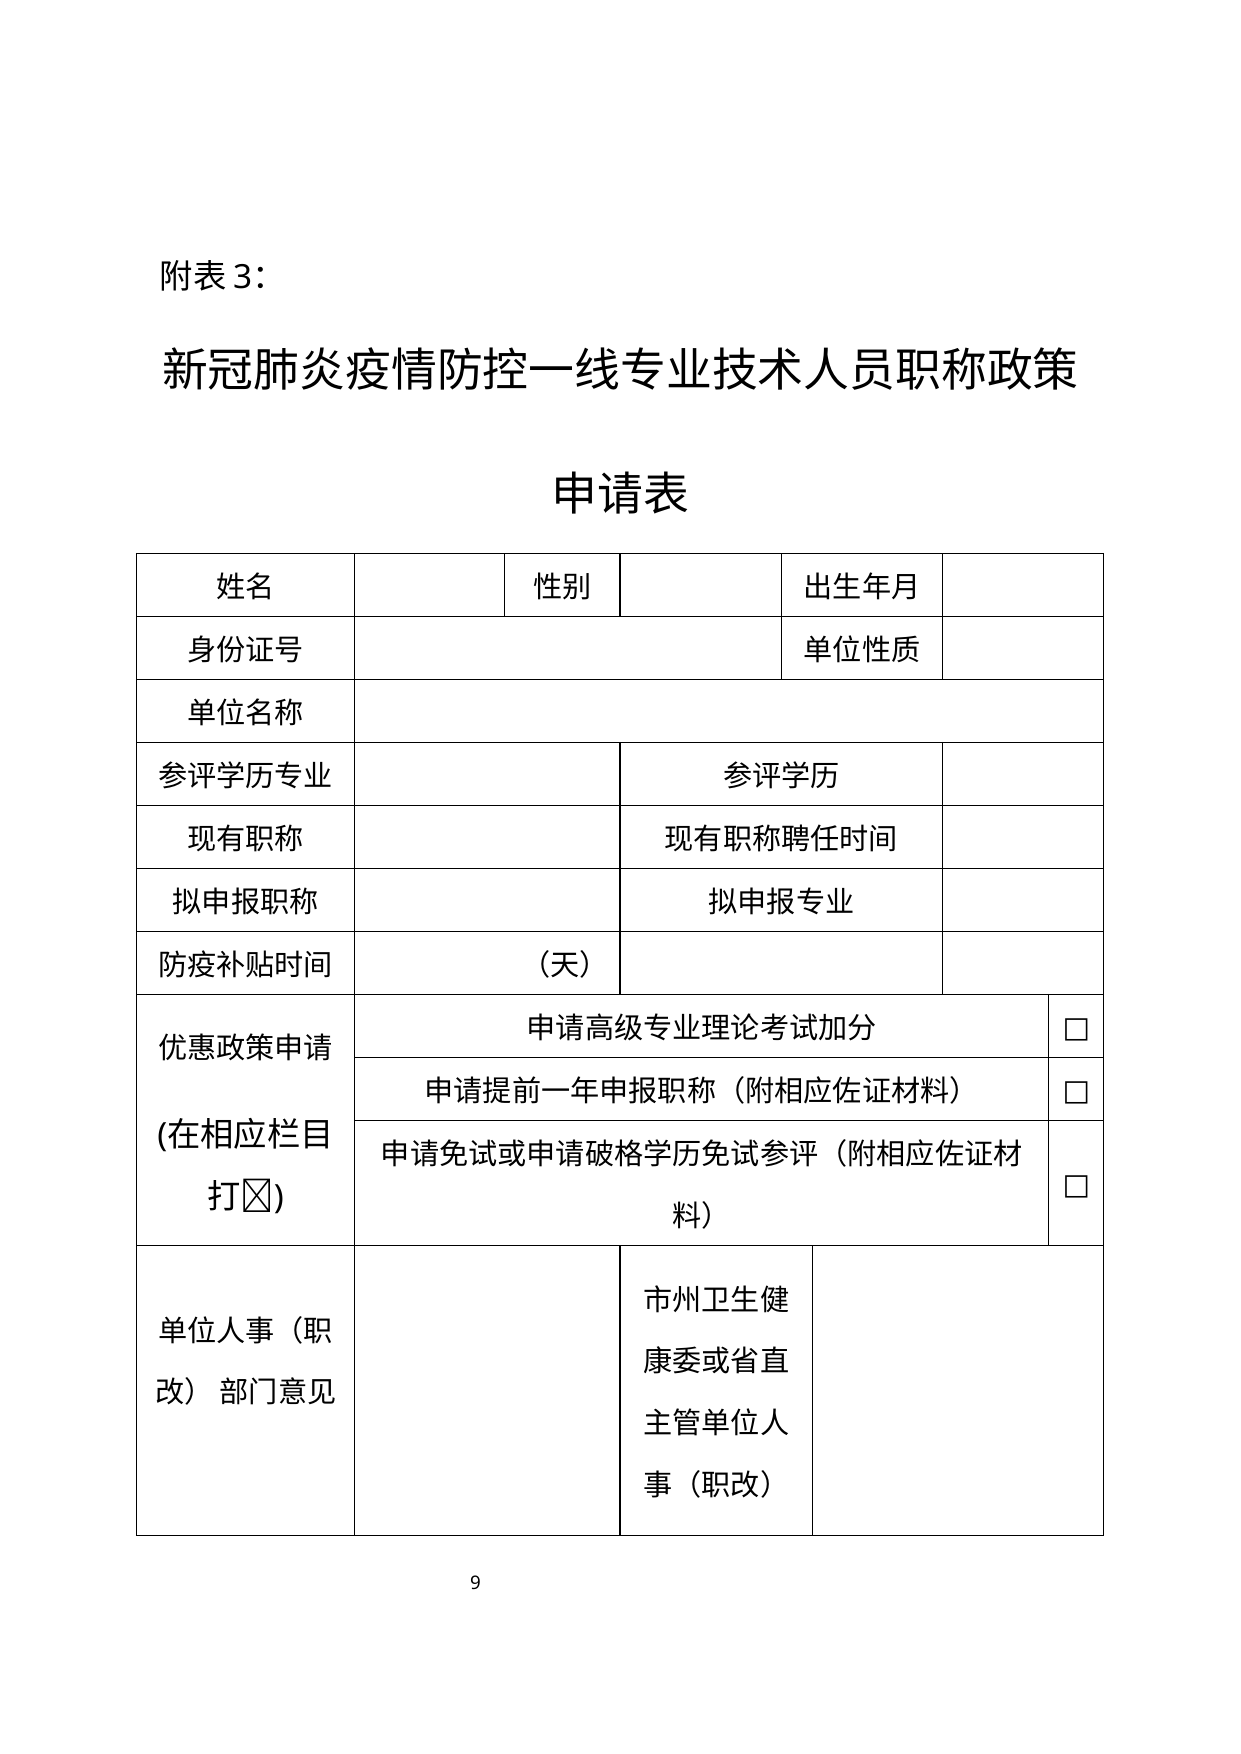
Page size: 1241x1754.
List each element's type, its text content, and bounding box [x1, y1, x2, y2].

table_cell 参评学历 [621, 743, 942, 805]
table_cell 拟申报职称 [137, 869, 354, 931]
table_cell 单位人事（职改） 部门意见 [137, 1246, 354, 1534]
table_cell [943, 932, 1103, 994]
text 附表3： [159, 243, 1081, 305]
table_cell [355, 617, 781, 679]
table_cell [355, 743, 619, 805]
table_header [355, 554, 504, 616]
table_header [943, 554, 1103, 616]
table_header 出生年月 [782, 554, 942, 616]
text 新冠肺炎疫情防控一线专业技术人员职称政策申请表 [159, 305, 1081, 553]
table_cell [813, 1246, 1103, 1534]
table_cell □ [1049, 995, 1103, 1057]
table_cell 身份证号 [137, 617, 354, 679]
table_cell 防疫补贴时间 [137, 932, 354, 994]
table_cell 申请提前一年申报职称（附相应佐证材料） [355, 1058, 1048, 1120]
table_cell 申请高级专业理论考试加分 [355, 995, 1048, 1057]
table_header 姓名 [137, 554, 354, 616]
table_cell 申请免试或申请破格学历免试参评（附相应佐证材料） [355, 1121, 1048, 1245]
table_cell 现有职称 [137, 806, 354, 868]
table_cell 单位性质 [782, 617, 942, 679]
table_cell [943, 617, 1103, 679]
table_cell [621, 1246, 812, 1534]
table_cell [355, 680, 1103, 742]
table_cell [355, 869, 619, 931]
table_cell □ [1049, 1121, 1103, 1245]
table_cell [355, 1246, 619, 1534]
table_cell [943, 806, 1103, 868]
table_header [621, 554, 781, 616]
table_cell 单位名称 [137, 680, 354, 742]
table_cell [355, 806, 619, 868]
table_cell [943, 743, 1103, 805]
table_cell （天） [355, 932, 619, 994]
table_header 性别 [505, 554, 619, 616]
table_cell 拟申报专业 [621, 869, 942, 931]
table_cell 参评学历专业 [137, 743, 354, 805]
table_cell [943, 869, 1103, 931]
table_cell 优惠政策申请 (在相应栏目打) [137, 995, 354, 1245]
table_cell □ [1049, 1058, 1103, 1120]
table_cell [621, 932, 942, 994]
table_cell 现有职称聘任时间 [621, 806, 942, 868]
